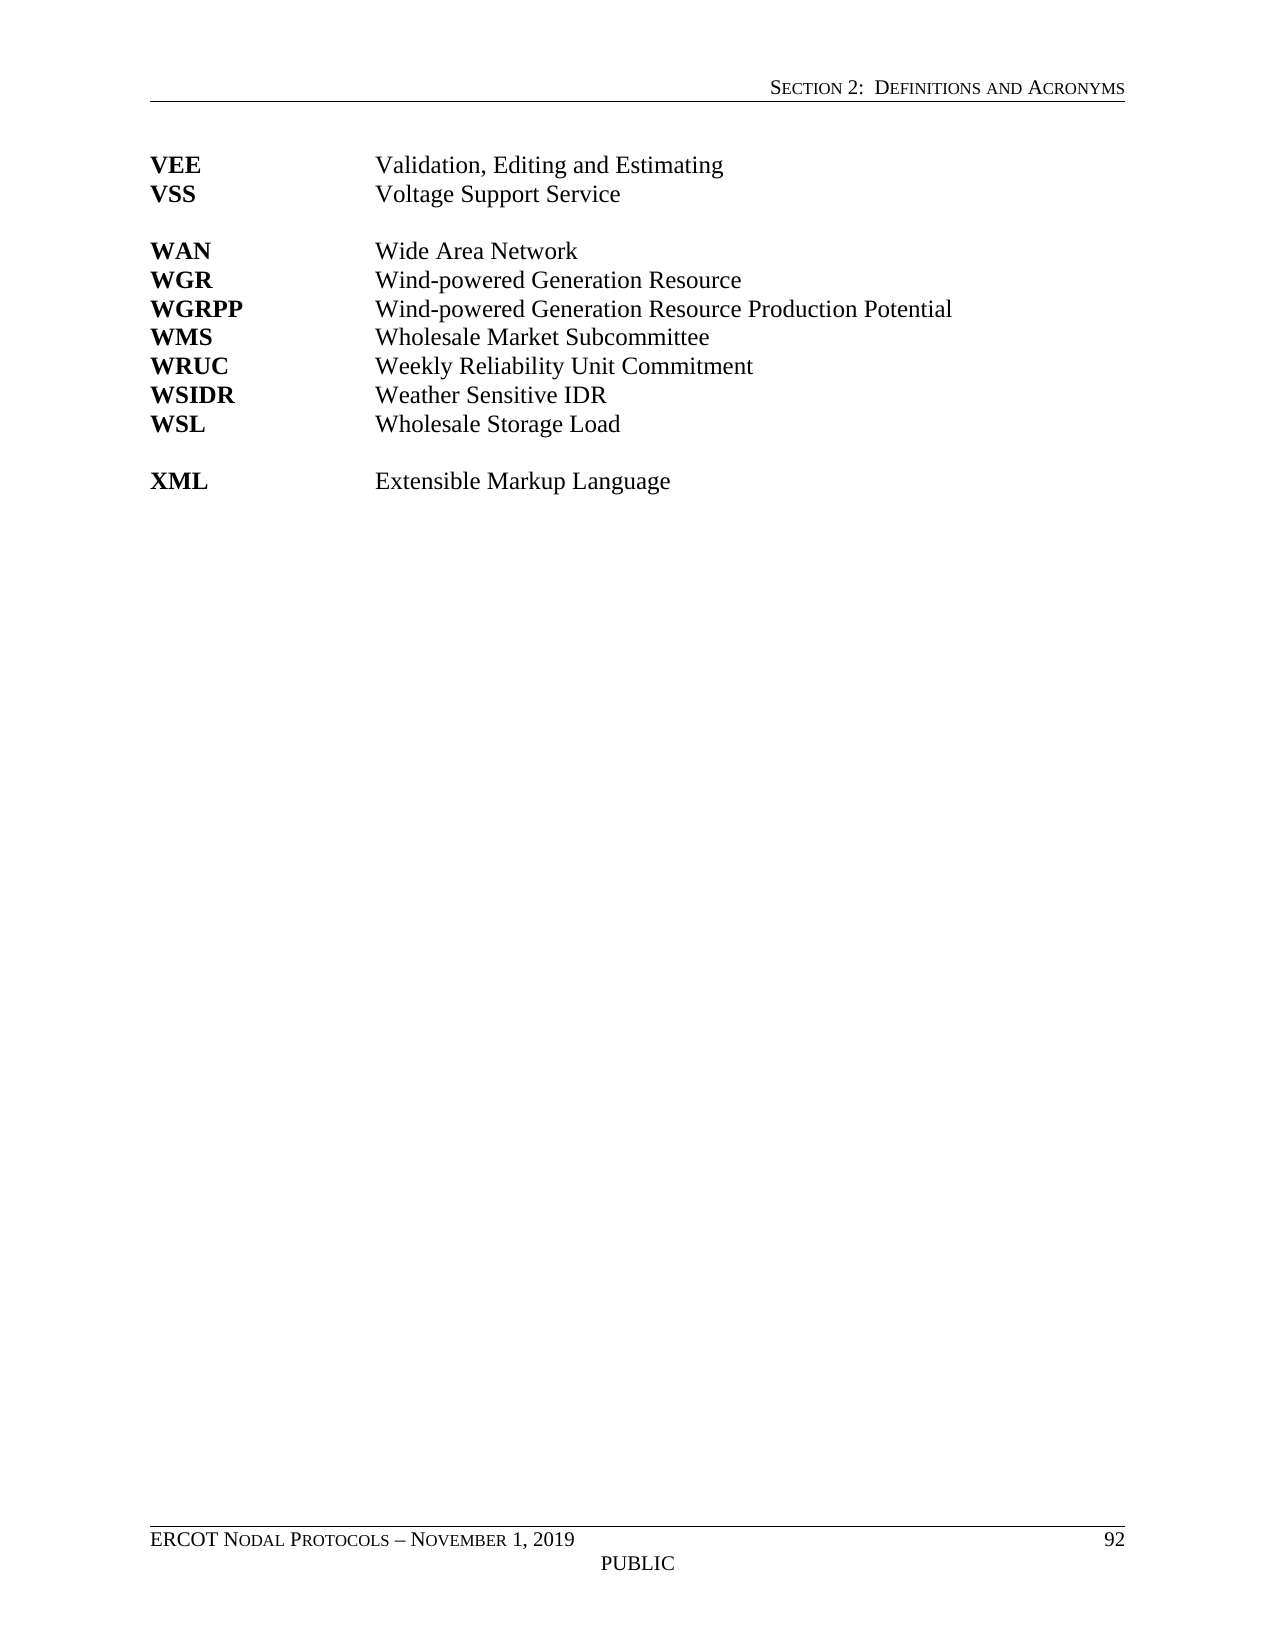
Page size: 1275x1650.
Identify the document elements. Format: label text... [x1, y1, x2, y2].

text WSL Wholesale Storage Load [150, 409, 1125, 437]
text WRUC Weekly Reliability Unit Commitment [150, 351, 1125, 380]
text WGRPP Wind-powered Generation Resource Production Potential [150, 294, 1125, 322]
text VSS Voltage Support Service [150, 179, 1125, 207]
text WAN Wide Area Network [150, 236, 1125, 265]
text WSIDR Weather Sensitive IDR [150, 380, 1125, 409]
text WMS Wholesale Market Subcommittee [150, 322, 1125, 351]
text XML Extensible Markup Language [150, 466, 1125, 495]
text WGR Wind-powered Generation Resource [150, 265, 1125, 294]
text VEE Validation, Editing and Estimating [150, 150, 1125, 179]
